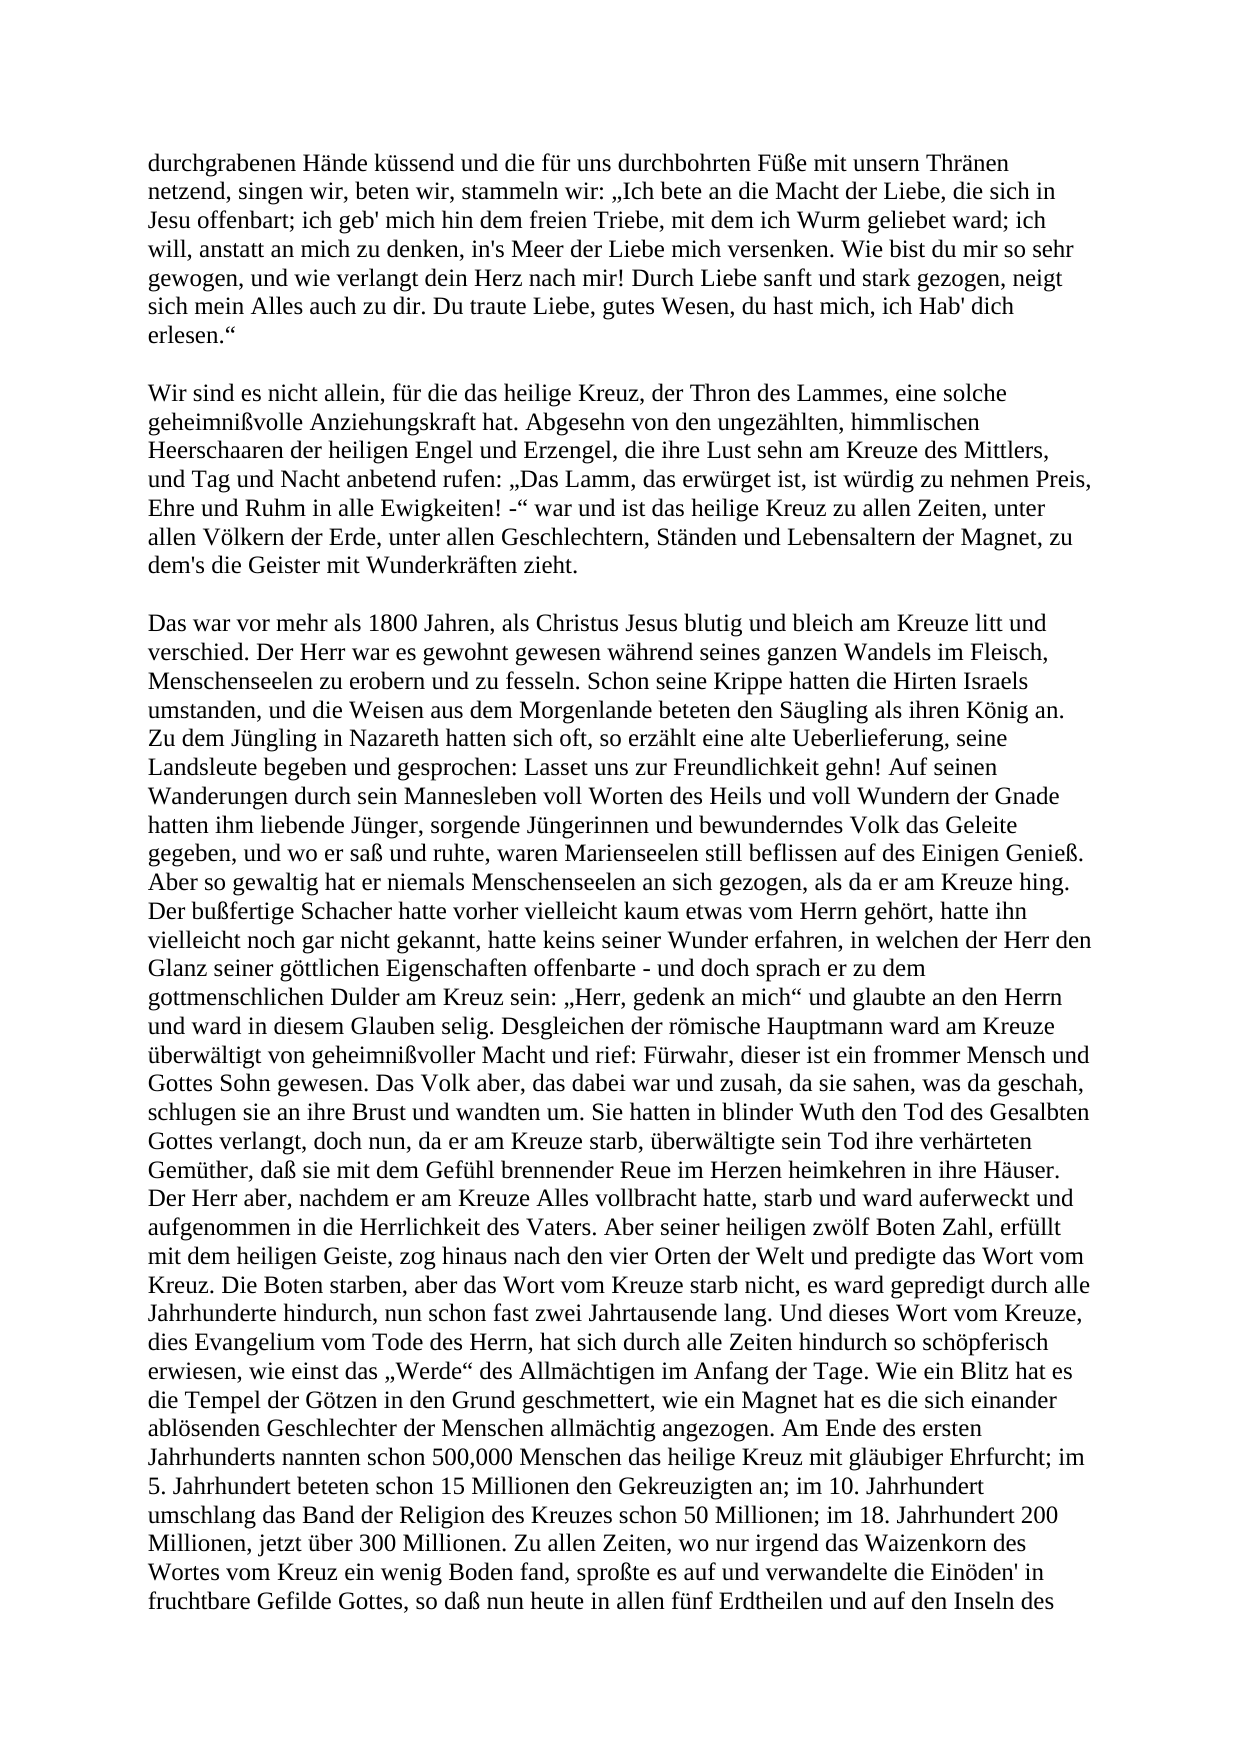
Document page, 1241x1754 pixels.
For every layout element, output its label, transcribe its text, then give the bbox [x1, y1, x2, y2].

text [148, 148, 1093, 349]
text Wir sind es nicht allein, für die das heilige Kreuz, der Thron des Lammes, eine solche geheimnißvolle Anziehungskraft hat. Abgesehn von den ungezählten, himmlischen Heerschaaren der heiligen Engel und Erzengel, die ihre Lust sehn am Kreuze des Mittlers, und Tag und Nacht anbetend rufen: „Das Lamm, das erwürget ist, ist würdig zu nehmen Preis, Ehre und Ruhm in alle Ewigkeiten! -“ war und ist das heilige Kreuz zu allen Zeiten, unter allen Völkern der Erde, unter allen Geschlechtern, Ständen und Lebensaltern der Magnet, zu dem's die Geister mit Wunderkräften zieht. [148, 378, 1093, 579]
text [148, 608, 1093, 1615]
